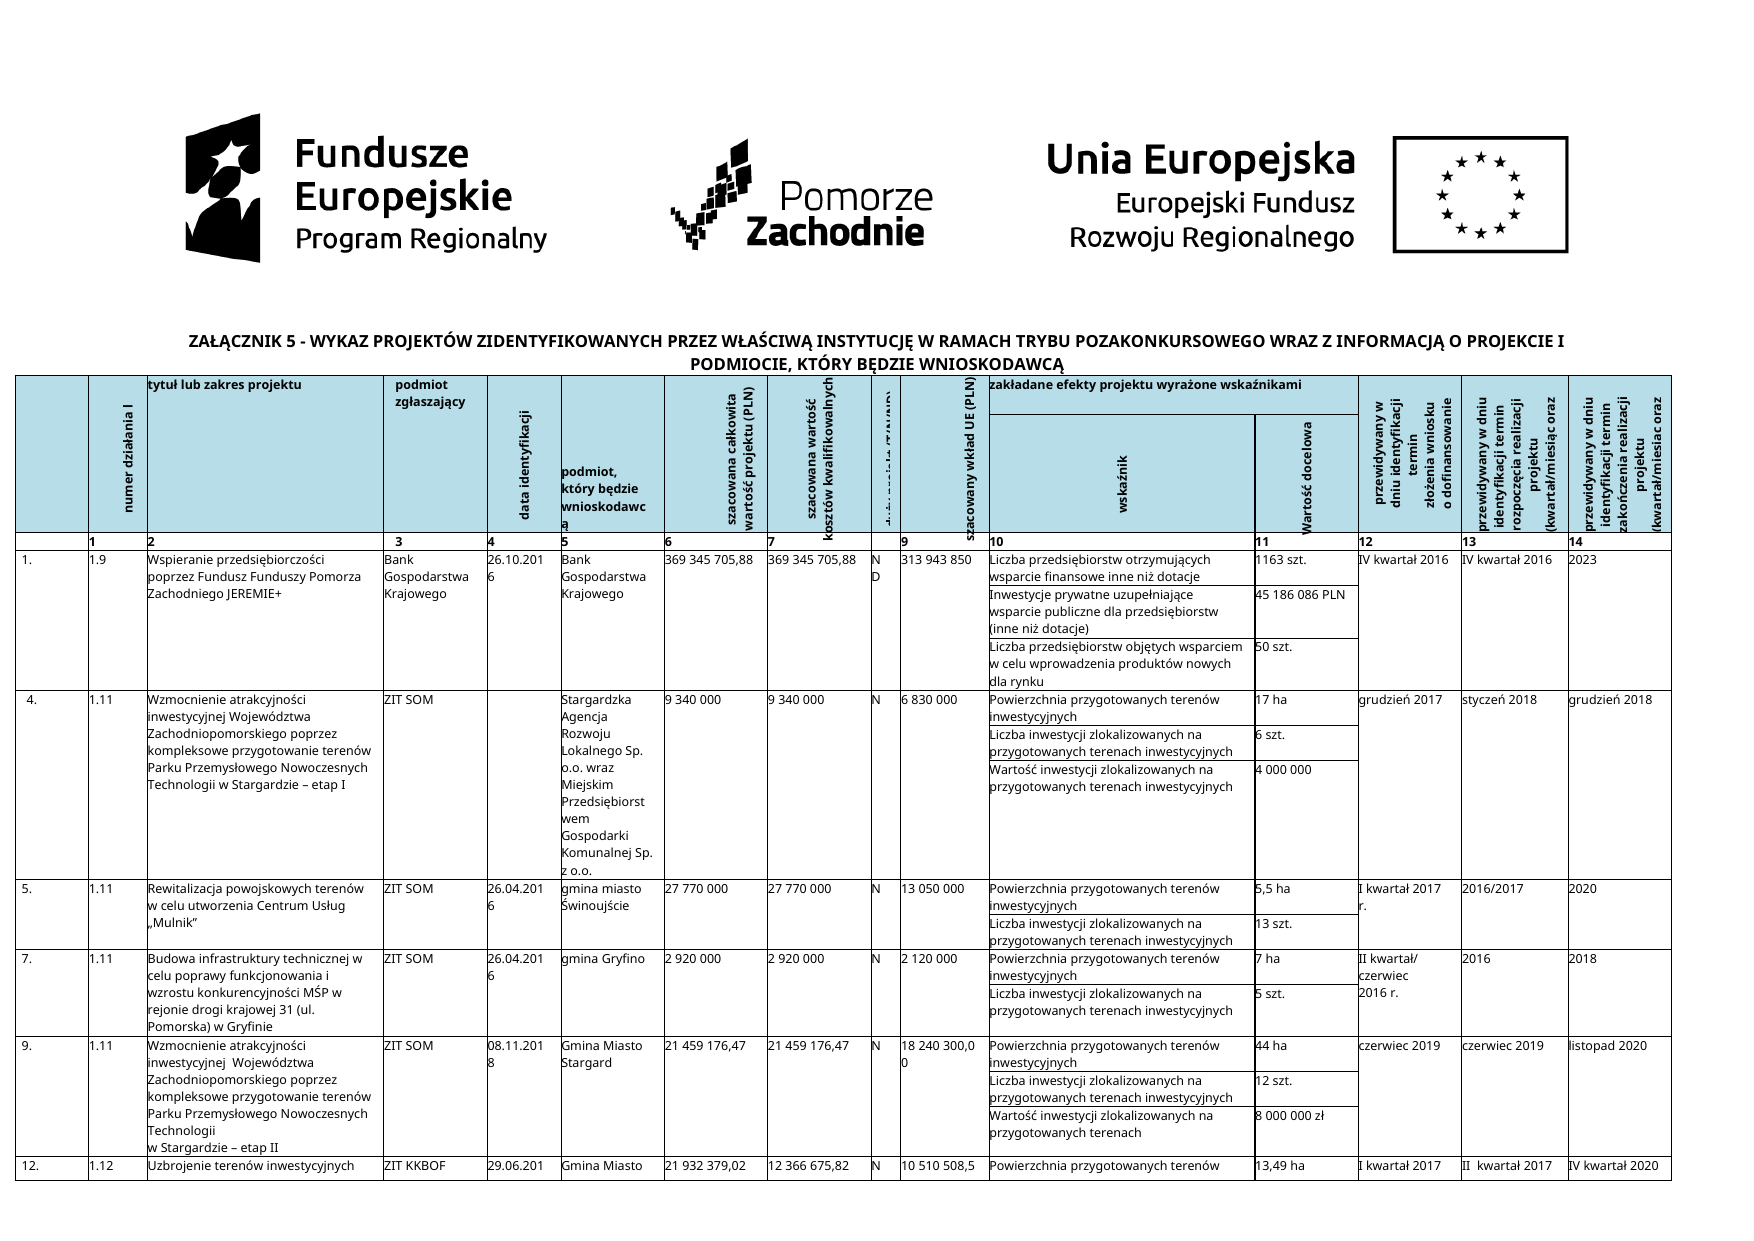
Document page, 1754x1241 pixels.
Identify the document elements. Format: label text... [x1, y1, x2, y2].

table_header przewidywany w dniu identyfikacji termin rozpoczęcia realizacji projektu (kwartał/miesiąc oraz rok) [1462, 376, 1568, 532]
table_cell Gmina Miasto Stargard [562, 1037, 664, 1156]
table_cell [16, 533, 88, 550]
table_cell Bank Gospodarstwa Krajowego [562, 551, 664, 690]
table_cell Inwestycje prywatne uzupełniające wsparcie publiczne dla przedsiębiorstw (inne niż dotacje) [990, 586, 1254, 637]
table_cell 2 920 000 [665, 950, 767, 1036]
table_cell N [872, 1157, 900, 1180]
table_header data identyfikacji [488, 376, 561, 532]
table_cell 13 050 000 [901, 880, 989, 949]
table_cell I kwartał 2017 [1359, 1157, 1461, 1180]
table_cell czerwiec 2019 [1359, 1037, 1461, 1156]
table_header podmiot zgłaszający [384, 376, 487, 532]
table_cell 1.11 [89, 1037, 147, 1156]
table_cell 1.9 [89, 551, 147, 690]
table_cell [488, 691, 561, 879]
table_cell 2023 [1569, 551, 1671, 690]
picture [147, 73, 1607, 301]
table_cell 1163 szt. [1256, 551, 1358, 585]
table_cell 18 240 300,00 [901, 1037, 989, 1156]
table_cell Powierzchnia przygotowanych terenów inwestycyjnych [990, 1157, 1254, 1180]
table_cell N [872, 1037, 900, 1156]
table_cell 2 [148, 533, 383, 550]
table_cell 8 000 000 zł [1256, 1107, 1358, 1156]
table_cell [16, 691, 88, 879]
table_cell II kwartał 2017 [1462, 1157, 1568, 1180]
table_cell 11 [1256, 533, 1358, 550]
table_cell Gmina Miasto Koszalin [562, 1157, 664, 1180]
table_cell 5,5 ha [1256, 880, 1358, 914]
table_cell IV kwartał 2016 [1359, 551, 1461, 690]
table_cell 26.04.2016 [488, 950, 561, 1036]
table_cell styczeń 2018 [1462, 691, 1568, 879]
table_header przewidywany w dniu identyfikacji termin zakończenia realizacji projektu (kwartał/miesiąc oraz rok) [1569, 376, 1671, 532]
table_cell Liczba inwestycji zlokalizowanych na przygotowanych terenach inwestycyjnych [990, 1072, 1254, 1106]
table_cell Wartość inwestycji zlokalizowanych na przygotowanych terenach inwestycyjnych [990, 761, 1254, 879]
table_cell ZIT SOM [384, 691, 487, 879]
table_header szacowana całkowita wartość projektu (PLN) [665, 376, 767, 532]
table_header szacowany wkład UE (PLN) [901, 376, 989, 532]
table_cell 27 770 000 [768, 880, 871, 949]
table_cell 44 ha [1256, 1037, 1358, 1071]
table_cell [16, 880, 88, 949]
table_cell 26.10.2016 [488, 551, 561, 690]
table_cell 1.11 [89, 880, 147, 949]
table_cell 4 [488, 533, 561, 550]
table_cell Wspieranie przedsiębiorczości poprzez Fundusz Funduszy Pomorza Zachodniego JEREMIE+ [148, 551, 383, 690]
table_cell 2 120 000 [901, 950, 989, 1036]
table_cell Powierzchnia przygotowanych terenów inwestycyjnych [990, 880, 1254, 914]
table_cell Budowa infrastruktury technicznej w celu poprawy funkcjonowania i wzrostu konkurencyjności MŚP w rejonie drogi krajowej 31 (ul. Pomorska) w Gryfinie [148, 950, 383, 1036]
table_header [16, 376, 88, 532]
table_cell 2016 [1462, 950, 1568, 1036]
table_cell czerwiec 2019 [1462, 1037, 1568, 1156]
table_cell 369 345 705,88 [665, 551, 767, 690]
table_cell ND [872, 551, 900, 690]
table_cell Liczba przedsiębiorstw objętych wsparciem w celu wprowadzenia produktów nowych dla rynku [990, 639, 1254, 690]
table_cell Powierzchnia przygotowanych terenów inwestycyjnych [990, 950, 1254, 984]
table_cell 7 [768, 533, 871, 550]
table_cell 1.12 [89, 1157, 147, 1180]
table_cell [16, 551, 88, 690]
table_cell N [872, 691, 900, 879]
table_cell Uzbrojenie terenów inwestycyjnych SSSE w Koszalinie. [148, 1157, 383, 1180]
table_cell listopad 2020 [1569, 1037, 1671, 1156]
table_cell 13 szt. [1256, 915, 1358, 949]
table_cell 12 szt. [1256, 1072, 1358, 1106]
table_cell 9 340 000 [768, 691, 871, 879]
table_cell Liczba inwestycji zlokalizowanych na przygotowanych terenach inwestycyjnych [990, 985, 1254, 1036]
table_cell 10 [990, 533, 1254, 550]
table_cell 313 943 850 [901, 551, 989, 690]
table_cell 7 ha [1256, 950, 1358, 984]
table_cell Bank Gospodarstwa Krajowego [384, 551, 487, 690]
table_header numer działania l [89, 376, 147, 532]
table_cell wskaźnik [990, 415, 1254, 532]
table_header zakładane efekty projektu wyrażone wskaźnikami [990, 376, 1358, 414]
table_cell [16, 950, 88, 1036]
table_header podmiot, który będzie wnioskodawcą [562, 376, 664, 532]
table_cell IV kwartał 2016 [1462, 551, 1568, 690]
table_cell N [872, 880, 900, 949]
table_cell 50 szt. [1256, 639, 1358, 690]
table_cell 2018 [1569, 950, 1671, 1036]
table_cell Liczba przedsiębiorstw otrzymujących wsparcie finansowe inne niż dotacje [990, 551, 1254, 585]
table_cell 29.06.2016 [488, 1157, 561, 1180]
table_cell 3 [384, 533, 487, 550]
table_cell [16, 1037, 88, 1156]
table_cell ZIT SOM [384, 950, 487, 1036]
table_cell 12 [1359, 533, 1461, 550]
table_cell ZIT KKBOF [384, 1157, 487, 1180]
table_cell 21 459 176,47 [665, 1037, 767, 1156]
table_cell [872, 533, 900, 550]
table_cell 4 000 000 [1256, 761, 1358, 879]
table_cell N [872, 950, 900, 1036]
table_cell 6 szt. [1256, 726, 1358, 760]
table_cell 6 830 000 [901, 691, 989, 879]
table_cell Powierzchnia przygotowanych terenów inwestycyjnych [990, 1037, 1254, 1071]
table_cell Liczba inwestycji zlokalizowanych na przygotowanych terenach inwestycyjnych [990, 915, 1254, 949]
table_header tytuł lub zakres projektu [148, 376, 383, 532]
table_cell gmina Gryfino [562, 950, 664, 1036]
table_cell Wartość docelowa [1256, 415, 1358, 532]
table_cell 26.04.2016 [488, 880, 561, 949]
table_cell 17 ha [1256, 691, 1358, 725]
table_cell [16, 1157, 88, 1180]
table_cell 1.11 [89, 691, 147, 879]
table_cell Stargardzka Agencja Rozwoju Lokalnego Sp. o.o. wraz Miejskim Przedsiębiorstwem Gospodarki Komunalnej Sp. z o.o. [562, 691, 664, 879]
table_header przewidywany w dniu identyfikacji termin złożenia wniosku o dofinansowanie (kwartał/ miesiąc oraz rok) [1359, 376, 1461, 532]
table_cell 13,49 ha [1256, 1157, 1358, 1180]
table_cell 9 [901, 533, 989, 550]
table_cell grudzień 2017 [1359, 691, 1461, 879]
table_cell Liczba inwestycji zlokalizowanych na przygotowanych terenach inwestycyjnych [990, 726, 1254, 760]
table_cell Powierzchnia przygotowanych terenów inwestycyjnych [990, 691, 1254, 725]
table_cell 45 186 086 PLN [1256, 586, 1358, 637]
table_cell gmina miasto Świnoujście [562, 880, 664, 949]
table_cell 1.11 [89, 950, 147, 1036]
table_cell 21 932 379,02 [665, 1157, 767, 1180]
table_cell Rewitalizacja powojskowych terenów w celu utworzenia Centrum Usług „Mulnik” [148, 880, 383, 949]
table_cell ZIT SOM [384, 1037, 487, 1156]
table_cell 08.11.2018 [488, 1037, 561, 1156]
table_cell Wzmocnienie atrakcyjności inwestycyjnej Województwa Zachodniopomorskiego poprzez kompleksowe przygotowanie terenów Parku Przemysłowego Nowoczesnych Technologii w Stargardzie – etap II [148, 1037, 383, 1156]
table_cell II kwartał/ czerwiec 2016 r. [1359, 950, 1461, 1036]
table_cell Wzmocnienie atrakcyjności inwestycyjnej Województwa Zachodniopomorskiego poprzez kompleksowe przygotowanie terenów Parku Przemysłowego Nowoczesnych Technologii w Stargardzie – etap I [148, 691, 383, 879]
table_cell 2 920 000 [768, 950, 871, 1036]
table_cell 14 [1569, 533, 1671, 550]
table_cell 2020 [1569, 880, 1671, 949]
table_cell 21 459 176,47 [768, 1037, 871, 1156]
table_cell Wartość inwestycji zlokalizowanych na przygotowanych terenach [990, 1107, 1254, 1156]
table_cell 369 345 705,88 [768, 551, 871, 690]
table_cell 13 [1462, 533, 1568, 550]
table_cell 27 770 000 [665, 880, 767, 949]
table_header duży projekt (T/N/ND) [872, 376, 900, 532]
table_cell 12 366 675,82 [768, 1157, 871, 1180]
table_cell 5 [562, 533, 664, 550]
table_cell 1 [89, 533, 147, 550]
table_cell 10 510 508,59 [901, 1157, 989, 1180]
table_cell 6 [665, 533, 767, 550]
table_cell 9 340 000 [665, 691, 767, 879]
table_cell 2016/2017 [1462, 880, 1568, 949]
table_header szacowana wartość kosztów kwalifikowalnych [768, 376, 871, 532]
table_cell grudzień 2018 [1569, 691, 1671, 879]
table_cell 5 szt. [1256, 985, 1358, 1036]
table_cell I kwartał 2017 r. [1359, 880, 1461, 949]
table_cell IV kwartał 2020 [1569, 1157, 1671, 1180]
table_cell ZIT SOM [384, 880, 487, 949]
